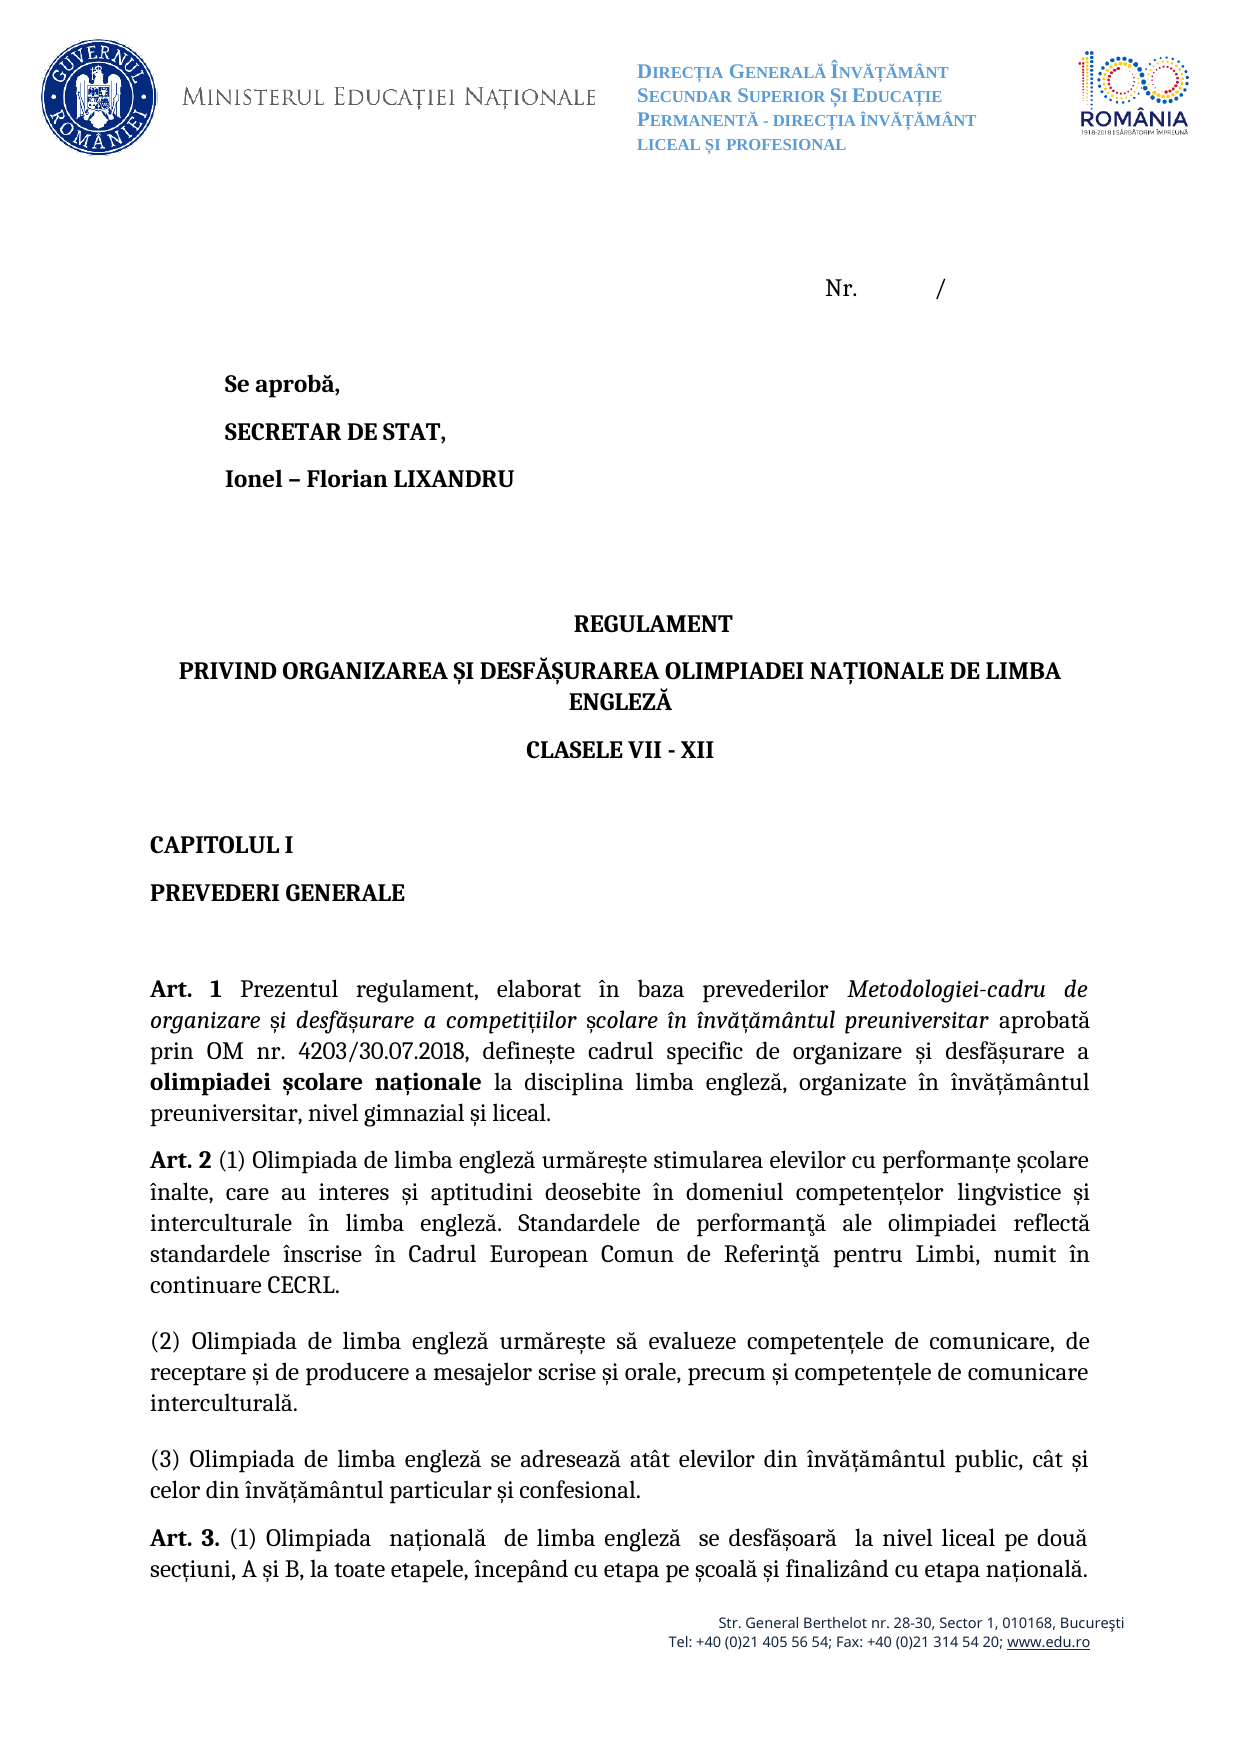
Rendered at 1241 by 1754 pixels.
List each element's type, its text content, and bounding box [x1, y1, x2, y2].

text Nr. / [750, 214, 1090, 303]
text Ionel – Florian LIXANDRU [150, 465, 1090, 494]
text SECRETAR DE STAT, [150, 417, 1090, 446]
text Art. 1 Prezentul regulament, elaborat în baza prevederilor Metodologiei-cadru de organizare și desfășurare a competițiilor școlare în învățământul preuniversitar aprobată prin OM nr. 4203/30.07.2018, definește cadrul specific de organizare şi desfășurare a olimpiadei școlare naționale la disciplina limba engleză, organizate în învățământul preuniversitar, nivel gimnazial și liceal. [150, 974, 1090, 1127]
text (3) Olimpiada de limba engleză se adresează atât elevilor din învățământul public, cât și celor din învățământul particular și confesional. [150, 1445, 1090, 1504]
picture [1070, 46, 1196, 139]
text Se aprobă, [150, 370, 1090, 398]
text REGULAMENT [150, 609, 1090, 638]
text PREVEDERI GENERALE [150, 879, 1090, 908]
text privind organizarea Și desfĂȘurarea OliMPIADEI NAȚIONALE DE limba ENGLEZĂ [150, 657, 1090, 717]
text (2) Olimpiada de limba engleză urmăreşte să evalueze competențele de comunicare, de receptare și de producere a mesajelor scrise și orale, precum și competențele de comunicare interculturală. [150, 1327, 1090, 1417]
text Capitolul I [150, 831, 1090, 860]
picture [39, 37, 595, 156]
text clasele VII - XII [150, 736, 1090, 765]
text Art. 2 (1) Olimpiada de limba engleză urmărește stimularea elevilor cu performanțe școlare înalte, care au interes şi aptitudini deosebite în domeniul competențelor lingvistice și interculturale în limba engleză. Standardele de performanţă ale olimpiadei reflectă standardele înscrise în Cadrul European Comun de Referinţă pentru Limbi, numit în continuare CECRL. [150, 1146, 1090, 1299]
